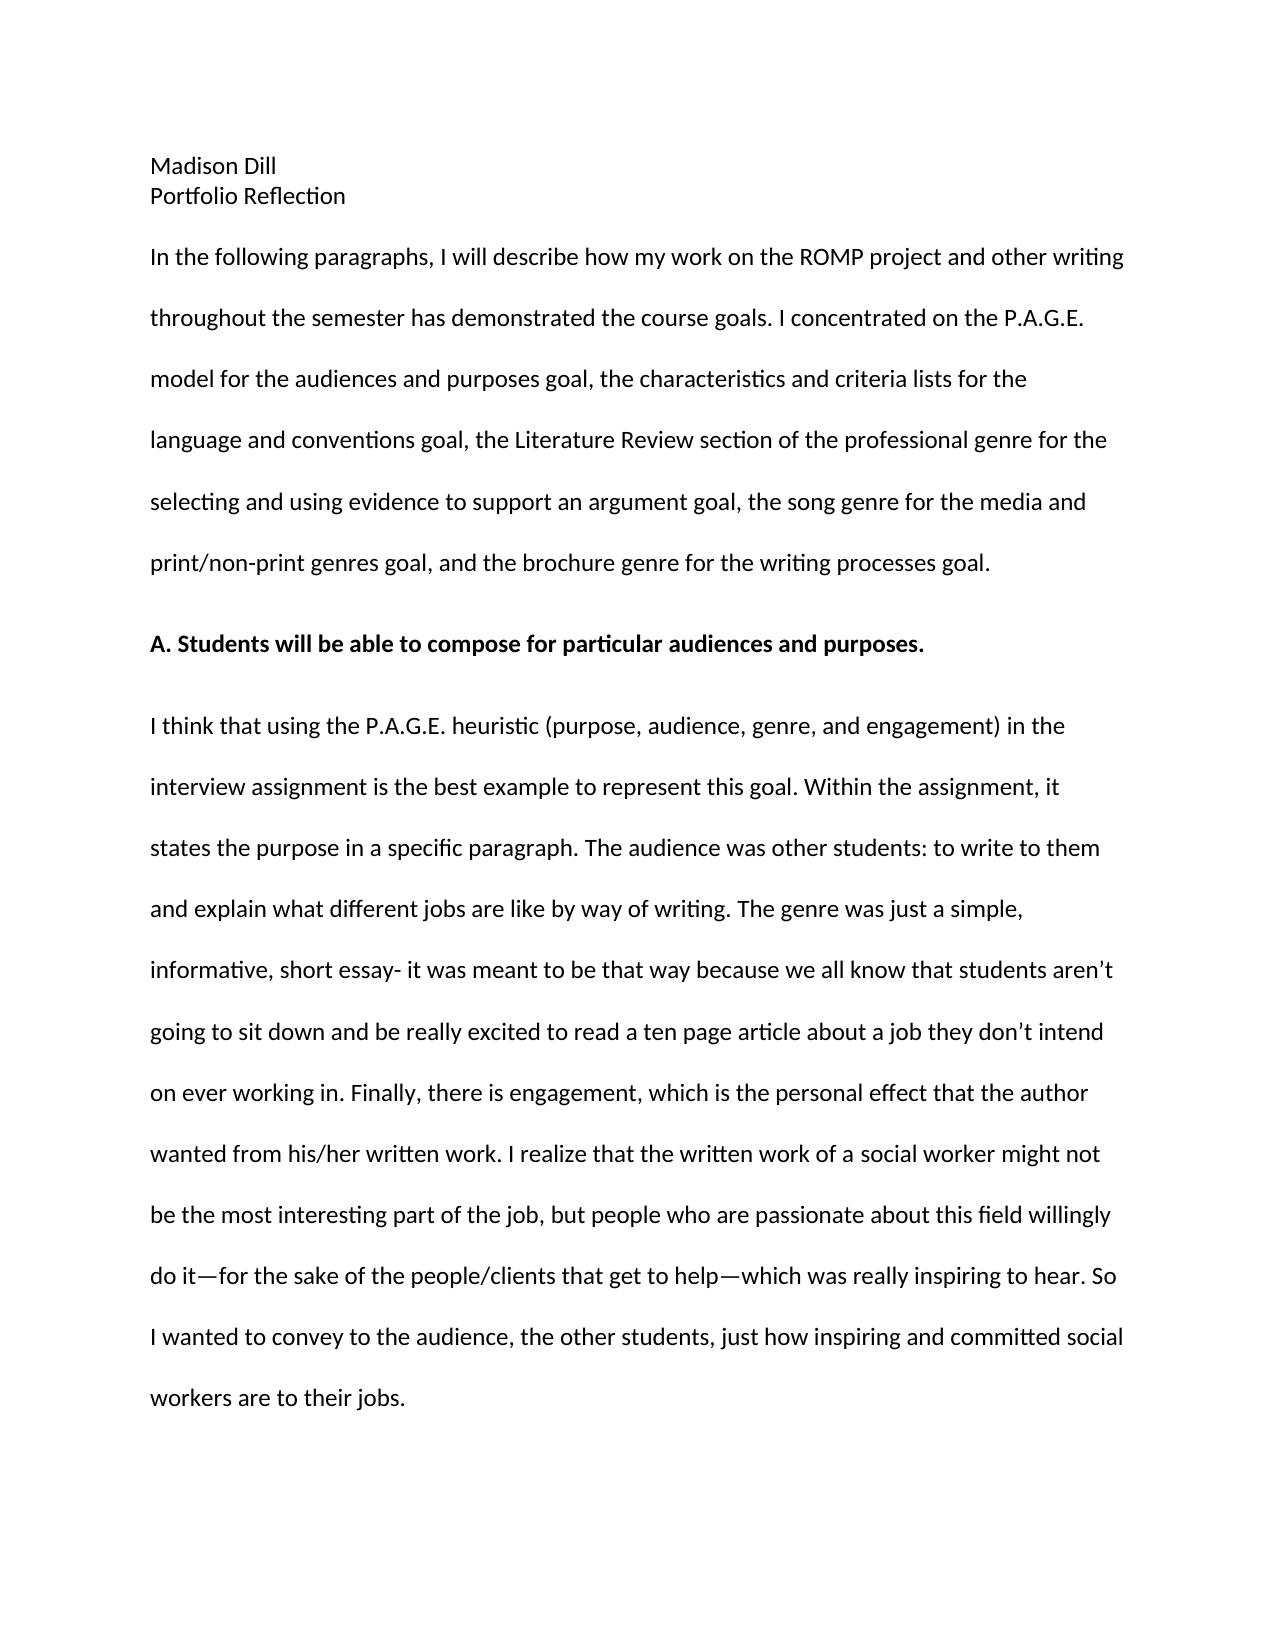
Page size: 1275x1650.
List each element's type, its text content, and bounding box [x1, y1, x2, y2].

text A. Students will be able to compose for particular audiences and purposes. [150, 629, 1125, 659]
text Madison Dill [150, 150, 1125, 181]
text I think that using the P.A.G.E. heuristic (purpose, audience, genre, and engagement) in the interview assignment is the best example to represent this goal. Within the assignment, it states the purpose in a specific paragraph. The audience was other students: to write to them and explain what different jobs are like by way of writing. The genre was just a simple, informative, short essay- it was meant to be that way because we all know that students aren’t going to sit down and be really excited to read a ten page article about a job they don’t intend on ever working in. Finally, there is engagement, which is the personal effect that the author wanted from his/her written work. I realize that the written work of a social worker might not be the most interesting part of the job, but people who are passionate about this field willingly do it—for the sake of the people/clients that get to help—which was really inspiring to hear. So I wanted to convey to the audience, the other students, just how inspiring and committed social workers are to their jobs. [150, 711, 1125, 1412]
text Portfolio Reflection [150, 181, 1125, 211]
text In the following paragraphs, I will describe how my work on the ROMP project and other writing throughout the semester has demonstrated the course goals. I concentrated on the P.A.G.E. model for the audiences and purposes goal, the characteristics and criteria lists for the language and conventions goal, the Literature Review section of the professional genre for the selecting and using evidence to support an argument goal, the song genre for the media and print/non-print genres goal, and the brochure genre for the writing processes goal. [150, 242, 1125, 577]
